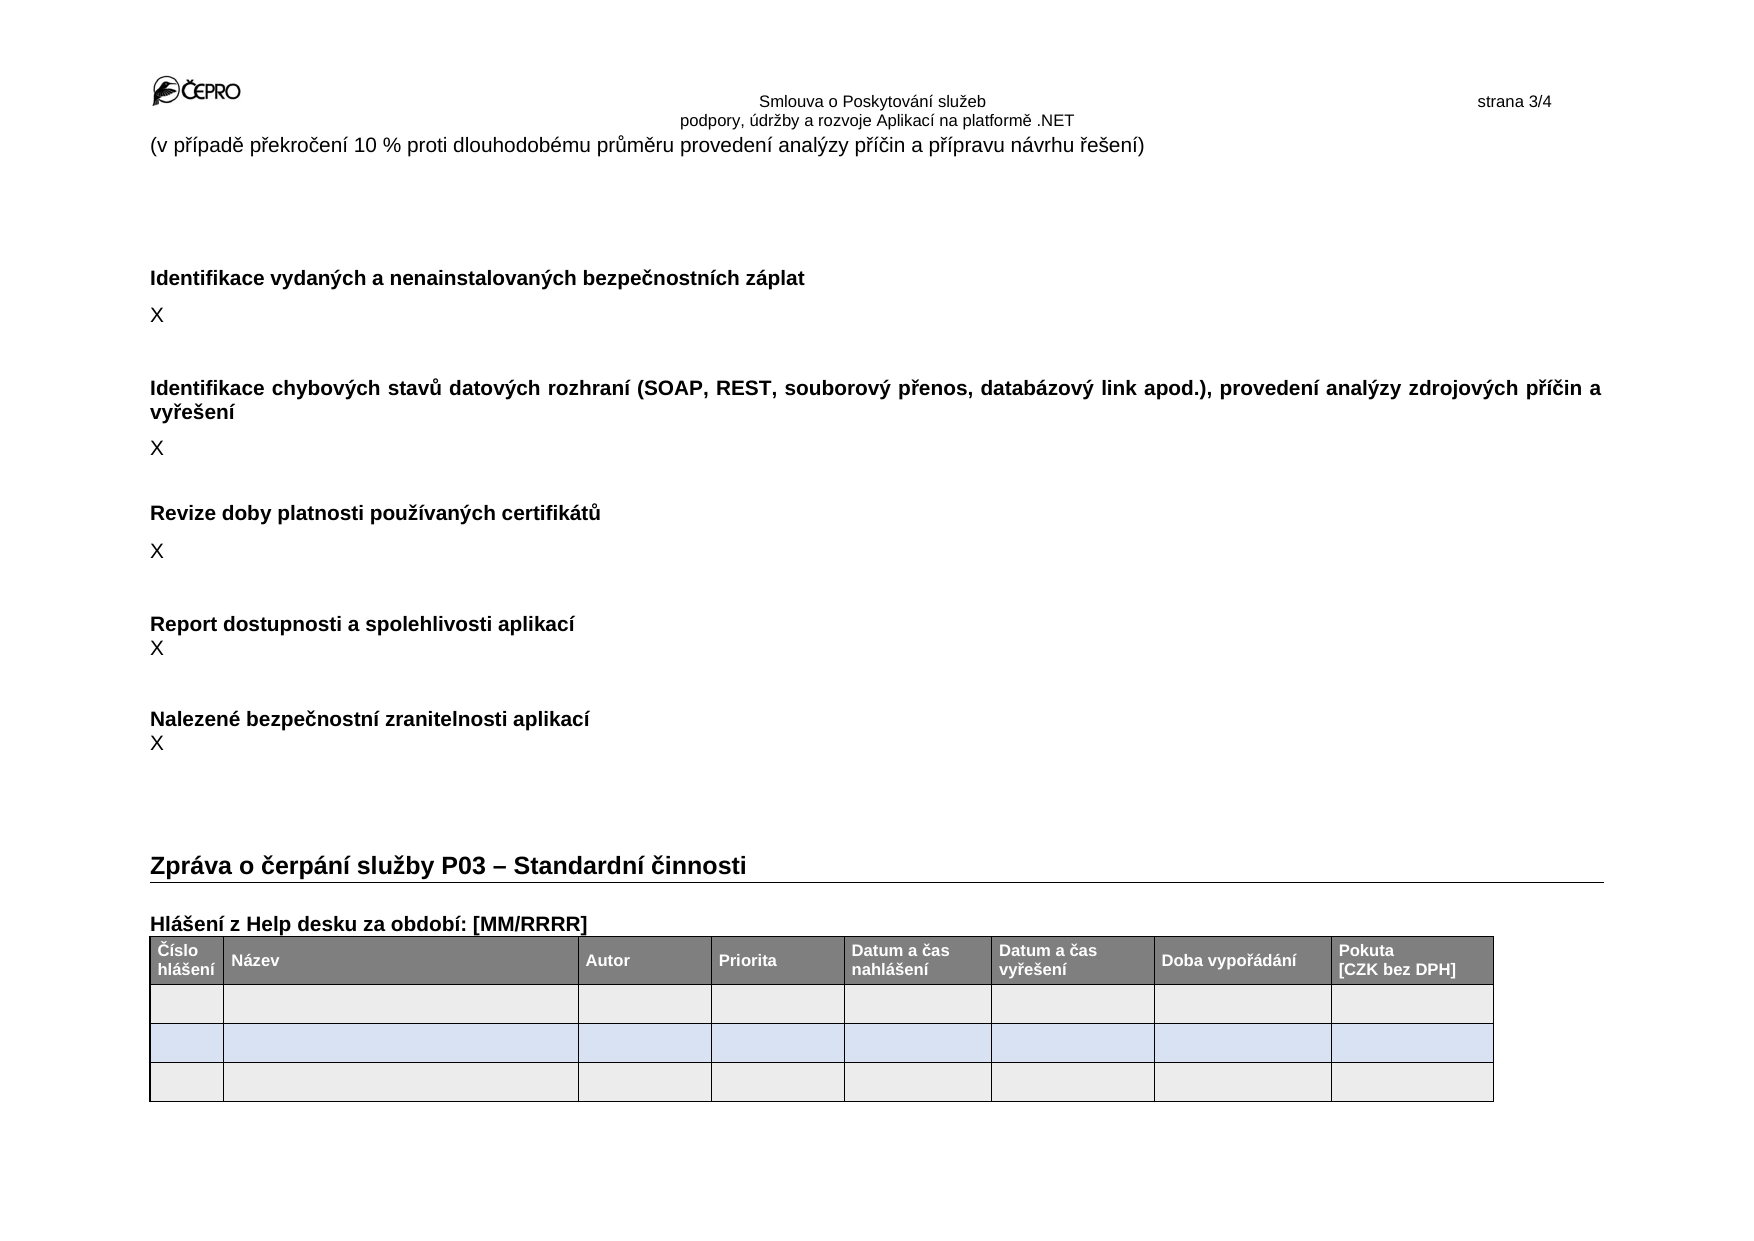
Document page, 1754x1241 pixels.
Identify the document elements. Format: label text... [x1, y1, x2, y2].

text X [150, 635, 1604, 659]
table_cell [151, 1024, 223, 1062]
table_cell [579, 1024, 711, 1062]
table_header Priorita [712, 937, 844, 984]
table_cell [845, 1024, 991, 1062]
table_cell [224, 1063, 578, 1101]
table_cell [579, 985, 711, 1023]
table_cell [151, 1063, 223, 1101]
table_header Doba vypořádání [1155, 937, 1331, 984]
table_header Autor [579, 937, 711, 984]
table_cell [845, 1063, 991, 1101]
table_cell [712, 985, 844, 1023]
text X [150, 303, 1604, 327]
text Identifikace chybových stavů datových rozhraní (SOAP, REST, souborový přenos, databázový link apod.), provedení analýzy zdrojových příčin a vyřešení [150, 376, 1604, 423]
table_cell [712, 1024, 844, 1062]
table_header Datum a čas nahlášení [845, 937, 991, 984]
text (v případě překročení 10 % proti dlouhodobému průměru provedení analýzy příčin a přípravu návrhu řešení) [150, 133, 1604, 181]
text Nalezené bezpečnostní zranitelnosti aplikací [150, 707, 1604, 731]
text Hlášení z Help desku za období: [MM/RRRR] [150, 912, 1604, 936]
text X [150, 436, 1604, 460]
table_cell [1155, 1024, 1331, 1062]
table_header Datum a čas vyřešení [992, 937, 1154, 984]
table_cell [224, 1024, 578, 1062]
table_cell [1332, 985, 1493, 1023]
table_cell [712, 1063, 844, 1101]
picture [150, 73, 243, 108]
table_cell [151, 985, 223, 1023]
table_cell [992, 985, 1154, 1023]
text X [150, 731, 1604, 755]
text Zpráva o čerpání služby P03 – Standardní činnosti [150, 851, 1604, 882]
table_header Číslo hlášení [151, 937, 223, 984]
table_header Pokuta [CZK bez DPH] [1332, 937, 1493, 984]
table_cell [1332, 1063, 1493, 1101]
table_header Název [224, 937, 578, 984]
text Report dostupnosti a spolehlivosti aplikací [150, 611, 1604, 635]
text Identifikace vydaných a nenainstalovaných bezpečnostních záplat [150, 266, 1604, 290]
table_cell [579, 1063, 711, 1101]
table_cell [1155, 1063, 1331, 1101]
table_cell [224, 985, 578, 1023]
table_cell [992, 1024, 1154, 1062]
table_cell [1155, 985, 1331, 1023]
text X [150, 538, 1604, 562]
table_cell [992, 1063, 1154, 1101]
table_cell [1332, 1024, 1493, 1062]
text Revize doby platnosti používaných certifikátů [150, 501, 1604, 524]
table_cell [845, 985, 991, 1023]
